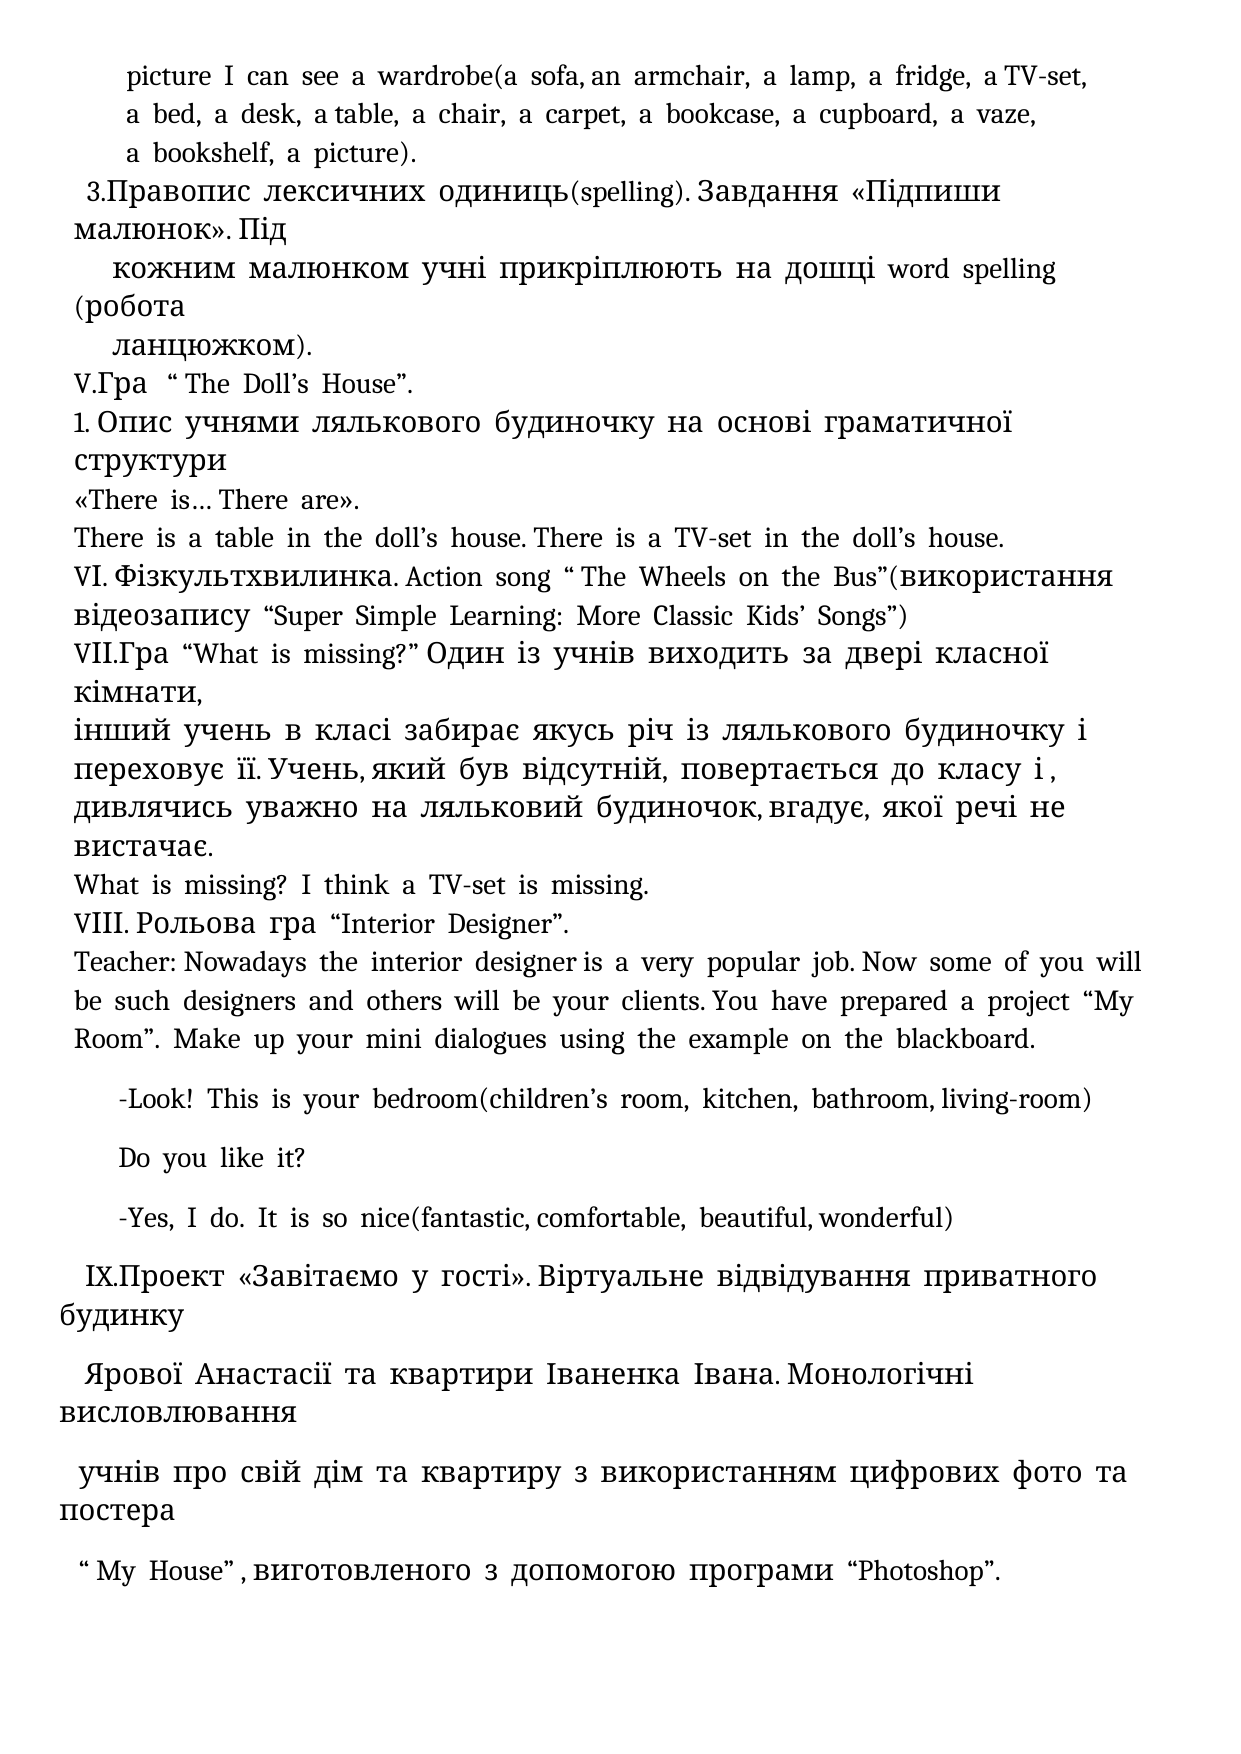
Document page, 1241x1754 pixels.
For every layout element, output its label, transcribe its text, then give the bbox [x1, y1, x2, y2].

list ланцюжком). [74, 329, 1152, 362]
list 1. Опис учнями лялькового будиночку на основі граматичної структури [74, 406, 1152, 478]
list What is missing? I think a TV-set is missing. [74, 868, 1152, 902]
list Teacher: Nowadays the interior designer is a very popular job. Now some of you will be such designers and others will be your clients. You have prepared a project “My Room”. Make up your mini dialogues using the example on the blackboard. [74, 946, 1152, 1056]
list кожним малюнком учні прикріплюють на дошці word spelling (робота [74, 252, 1152, 324]
text ІX.Проект «Завітаємо у гості». Віртуальне відвідування приватного будинку [59, 1260, 1152, 1332]
text “ My House” , виготовленого з допомогою програми “Photoshop”. [59, 1554, 1152, 1587]
list «There is… There are». [74, 483, 1152, 517]
list a bookshelf, a picture). [74, 136, 1152, 170]
list VІ. Фізкультхвилинка. Action song “ The Wheels on the Bus”(використання відеозапису “Super Simple Learning: More Classic Kids’ Songs”) [74, 560, 1152, 632]
list 3.Правопис лексичних одиниць(spelling). Завдання «Підпиши малюнок». Під [74, 175, 1152, 247]
list picture I can see a wardrobe(a sofa, an armchair, a lamp, a fridge, a TV-set, [126, 59, 1152, 93]
text Ярової Анастасії та квартири Іваненка Івана. Монологічні висловлювання [59, 1358, 1152, 1430]
text Do you like it? [118, 1141, 1152, 1175]
list інший учень в класі забирає якусь річ із лялькового будиночку і переховує її. Учень, який був відсутній, повертається до класу і , дивлячись уважно на ляльковий будиночок, вгадує, якої речі не вистачає. [74, 714, 1152, 863]
list VІІ.Гра “What is missing?” Один із учнів виходить за двері класної кімнати, [74, 637, 1152, 709]
text учнів про свій дім та квартиру з використанням цифрових фото та постера [59, 1456, 1152, 1528]
list VІІІ. Рольова гра “Interior Designer”. [74, 907, 1152, 941]
text -Yes, I do. It is so nice(fantastic, comfortable, beautiful, wonderful) [118, 1201, 1152, 1234]
list V.Гра “ The Doll’s House”. [74, 367, 1152, 401]
list a bed, a desk, a table, a chair, a carpet, a bookcase, a cupboard, a vaze, [126, 98, 1152, 131]
text -Look! This is your bedroom(children’s room, kitchen, bathroom, living-room) [118, 1082, 1152, 1116]
list There is a table in the doll’s house. There is a TV-set in the doll’s house. [74, 522, 1152, 555]
